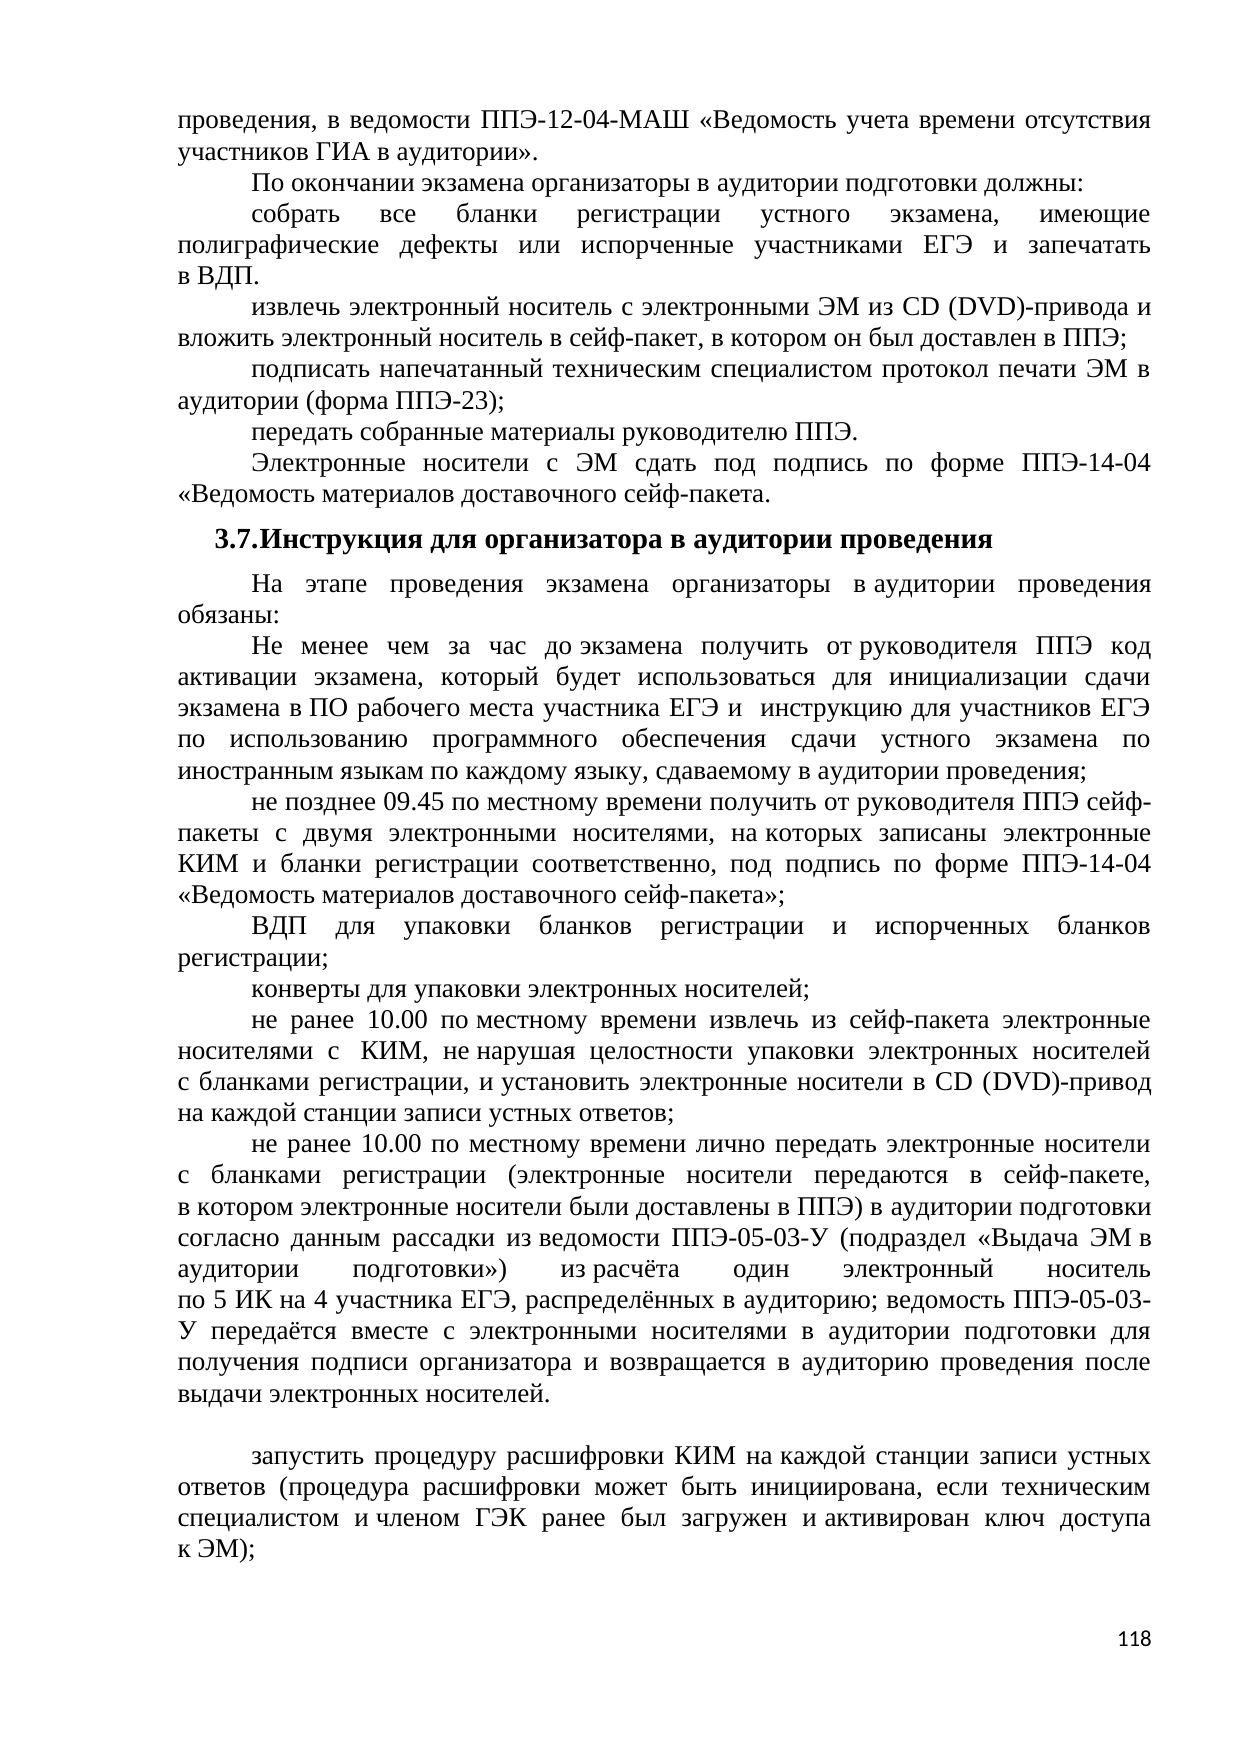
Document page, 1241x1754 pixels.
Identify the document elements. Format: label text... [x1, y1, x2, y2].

text По окончании экзамена организаторы в аудитории подготовки должны: [177, 166, 1152, 197]
text конверты для упаковки электронных носителей; [177, 972, 1152, 1003]
text передать собранные материалы руководителю ППЭ. [177, 415, 1152, 446]
text подписать напечатанный техническим специалистом протокол печати ЭМ в аудитории (форма ППЭ-23); [177, 353, 1152, 415]
text Инструкция для организатора в аудитории проведения [214, 521, 1152, 554]
text не позднее 09.45 по местному времени получить от руководителя ППЭ сейф-пакеты с двумя электронными носителями, на которых записаны электронные КИМ и бланки регистрации соответственно, под подпись по форме ППЭ-14-04 «Ведомость материалов доставочного сейф-пакета»; [177, 785, 1152, 909]
text не ранее 10.00 по местному времени извлечь из сейф-пакета электронные носителями с КИМ, не нарушая целостности упаковки электронных носителей с бланками регистрации, и установить электронные носители в CD (DVD)-привод на каждой станции записи устных ответов; [177, 1003, 1152, 1127]
text На этапе проведения экзамена организаторы в аудитории проведения обязаны: [177, 567, 1152, 629]
text запустить процедуру расшифровки КИМ на каждой станции записи устных ответов (процедура расшифровки может быть инициирована, если техническим специалистом и членом ГЭК ранее был загружен и активирован ключ доступа к ЭМ); [177, 1439, 1152, 1563]
text ВДП для упаковки бланков регистрации и испорченных бланков регистрации; [177, 909, 1152, 972]
text Электронные носители с ЭМ сдать под подпись по форме ППЭ-14-04 «Ведомость материалов доставочного сейф-пакета. [177, 446, 1152, 508]
text извлечь электронный носитель с электронными ЭМ из CD (DVD)-привода и вложить электронный носитель в сейф-пакет, в котором он был доставлен в ППЭ; [177, 290, 1152, 353]
text не ранее 10.00 по местному времени лично передать электронные носители с бланками регистрации (электронные носители передаются в сейф-пакете, в котором электронные носители были доставлены в ППЭ) в аудитории подготовки согласно данным рассадки из ведомости ППЭ-05-03-У (подраздел «Выдача ЭМ в аудитории подготовки») из расчёта один электронный носитель по 5 ИК на 4 участника ЕГЭ, распределённых в аудиторию; ведомость ППЭ-05-03-У передаётся вместе с электронными носителями в аудитории подготовки для получения подписи организатора и возвращается в аудиторию проведения после выдачи электронных носителей. [177, 1127, 1152, 1408]
text собрать все бланки регистрации устного экзамена, имеющие полиграфические дефекты или испорченные участниками ЕГЭ и запечатать в ВДП. [177, 197, 1152, 290]
text Не менее чем за час до экзамена получить от руководителя ППЭ код активации экзамена, который будет использоваться для инициализации сдачи экзамена в ПО рабочего места участника ЕГЭ и инструкцию для участников ЕГЭ по использованию программного обеспечения сдачи устного экзамена по иностранным языкам по каждому языку, сдаваемому в аудитории проведения; [177, 629, 1152, 785]
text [177, 103, 1152, 166]
